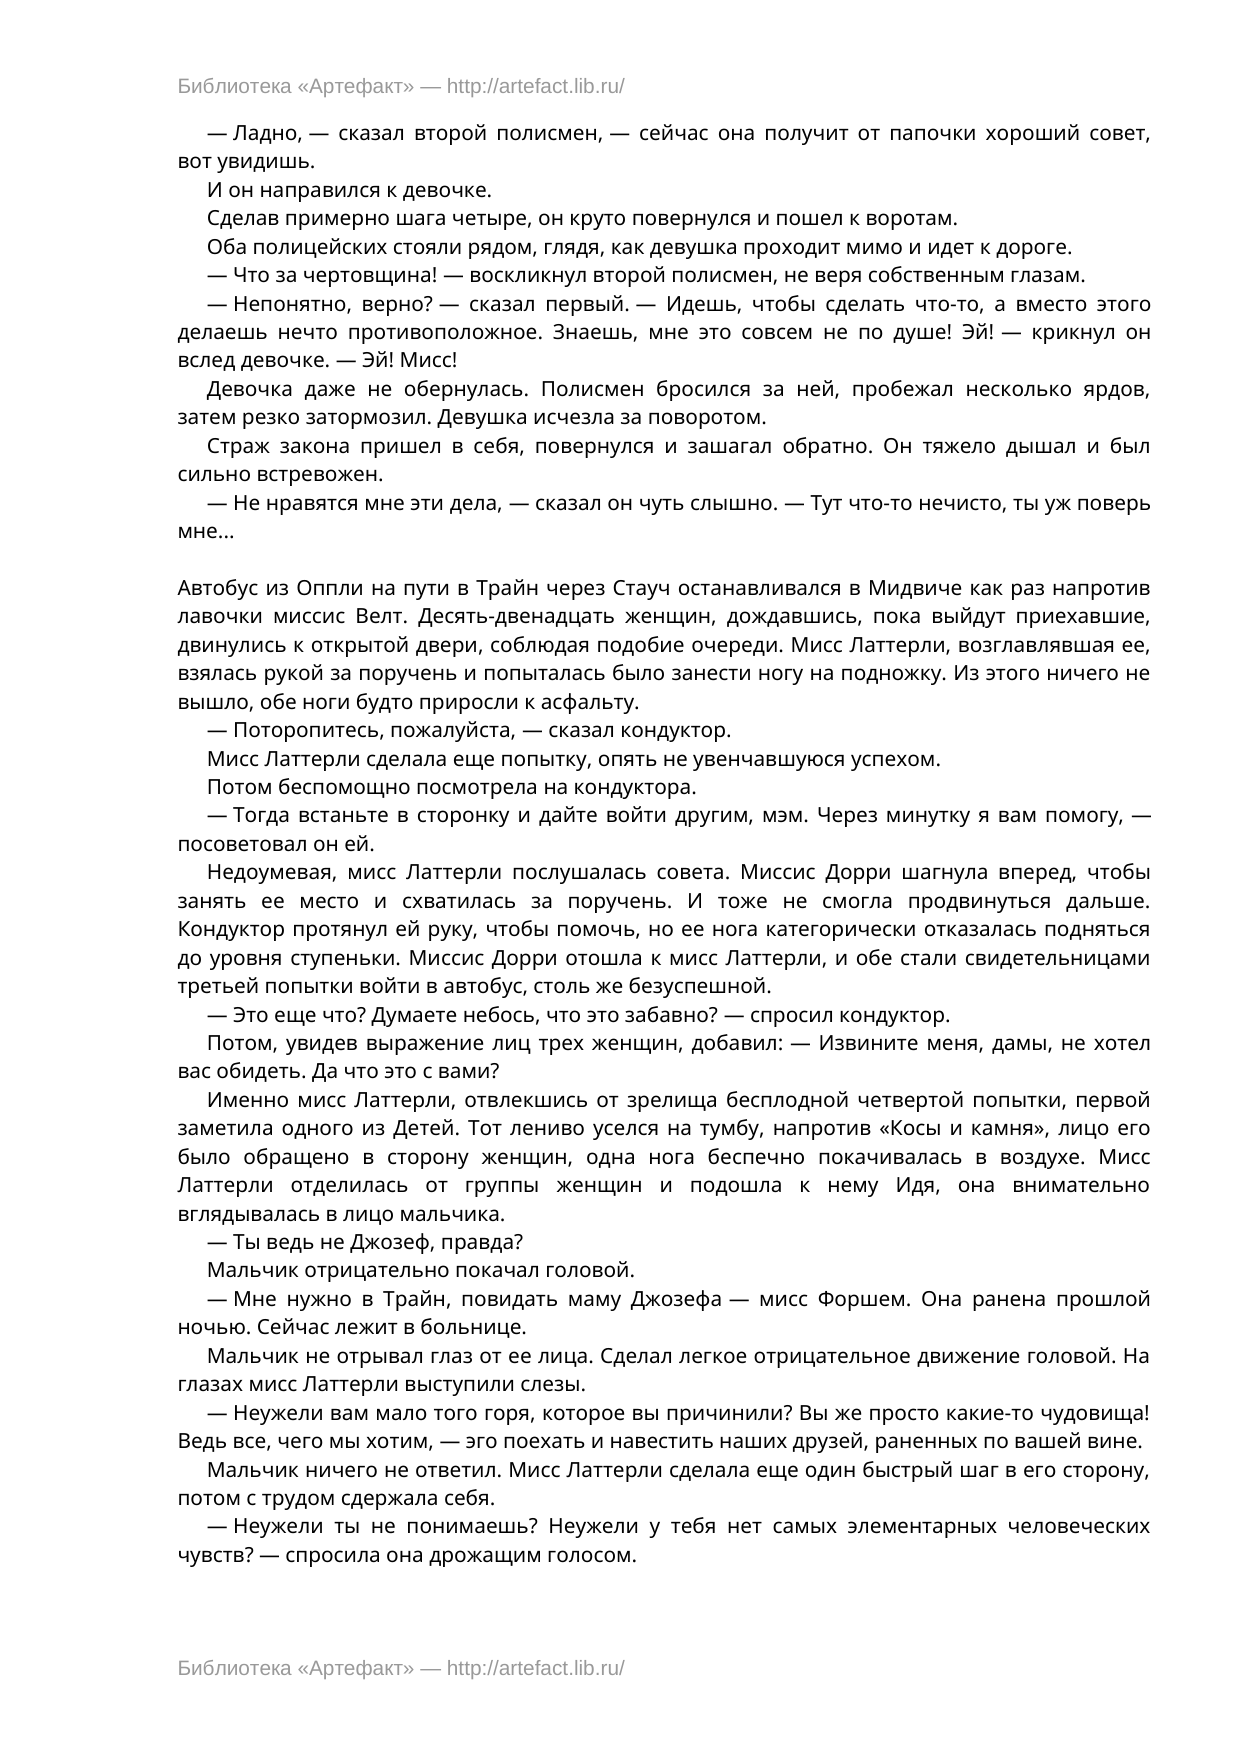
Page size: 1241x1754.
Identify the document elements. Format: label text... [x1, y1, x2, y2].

text — Что за чертовщина! — воскликнул второй полисмен, не веря собственным глазам. [177, 260, 1152, 289]
text Оба полицейских стояли рядом, глядя, как девушка проходит мимо и идет к дороге. [177, 232, 1152, 260]
text Мальчик ничего не ответил. Мисс Латтерли сделала еще один быстрый шаг в его сторону, потом с трудом сдержала себя. [177, 1455, 1152, 1512]
text — Это еще что? Думаете небось, что это забавно? — спросил кондуктор. [177, 1000, 1152, 1028]
text — Непонятно, верно? — сказал первый. — Идешь, чтобы сделать что-то, а вместо этого делаешь нечто противоположное. Знаешь, мне это совсем не по душе! Эй! — крикнул он вслед девочке. — Эй! Мисс! [177, 289, 1152, 374]
text Страж закона пришел в себя, повернулся и зашагал обратно. Он тяжело дышал и был сильно встревожен. [177, 431, 1152, 488]
text — Ладно, — сказал второй полисмен, — сейчас она получит от папочки хороший совет, вот увидишь. [177, 118, 1152, 175]
text Сделав примерно шага четыре, он круто повернулся и пошел к воротам. [177, 203, 1152, 232]
text — Поторопитесь, пожалуйста, — сказал кондуктор. [177, 715, 1152, 744]
text И он направился к девочке. [177, 175, 1152, 203]
text Мальчик не отрывал глаз от ее лица. Сделал легкое отрицательное движение головой. На глазах мисс Латтерли выступили слезы. [177, 1341, 1152, 1398]
text — Неужели вам мало того горя, которое вы причинили? Вы же просто какие-то чудовища! Ведь все, чего мы хотим, — эго поехать и навестить наших друзей, раненных по вашей вине. [177, 1398, 1152, 1455]
text Недоумевая, мисс Латтерли послушалась совета. Миссис Дорри шагнула вперед, чтобы занять ее место и схватилась за поручень. И тоже не смогла продвинуться дальше. Кондуктор протянул ей руку, чтобы помочь, но ее нога категорически отказалась подняться до уровня ступеньки. Миссис Дорри отошла к мисс Латтерли, и обе стали свидетельницами третьей попытки войти в автобус, столь же безуспешной. [177, 857, 1152, 1000]
text — Тогда встаньте в сторонку и дайте войти другим, мэм. Через минутку я вам помогу, — посоветовал он ей. [177, 801, 1152, 857]
text Потом, увидев выражение лиц трех женщин, добавил: — Извините меня, дамы, не хотел вас обидеть. Да что это с вами? [177, 1028, 1152, 1085]
text Мальчик отрицательно покачал головой. [177, 1256, 1152, 1284]
text — Мне нужно в Трайн, повидать маму Джозефа — мисс Форшем. Она ранена прошлой ночью. Сейчас лежит в больнице. [177, 1284, 1152, 1341]
text — Неужели ты не понимаешь? Неужели у тебя нет самых элементарных человеческих чувств? — спросила она дрожащим голосом. [177, 1512, 1152, 1568]
text Именно мисс Латтерли, отвлекшись от зрелища бесплодной четвертой попытки, первой заметила одного из Детей. Тот лениво уселся на тумбу, напротив «Косы и камня», лицо его было обращено в сторону женщин, одна нога беспечно покачивалась в воздухе. Мисс Латтерли отделилась от группы женщин и подошла к нему Идя, она внимательно вглядывалась в лицо мальчика. [177, 1085, 1152, 1227]
text — Ты ведь не Джозеф, правда? [177, 1227, 1152, 1256]
text Девочка даже не обернулась. Полисмен бросился за ней, пробежал несколько ярдов, затем резко затормозил. Девушка исчезла за поворотом. [177, 374, 1152, 431]
text — Не нравятся мне эти дела, — сказал он чуть слышно. — Тут что-то нечисто, ты уж поверь мне... Автобус из Оппли на пути в Трайн через Стауч останавливался в Мидвиче как раз напротив лавочки миссис Велт. Десять-двенадцать женщин, дождавшись, пока выйдут приехавшие, двинулись к открытой двери, соблюдая подобие очереди. Мисс Латтерли, возглавлявшая ее, взялась рукой за поручень и попыталась было занести ногу на подножку. Из этого ничего не вышло, обе ноги будто приросли к асфальту. [177, 488, 1152, 715]
text Мисс Латтерли сделала еще попытку, опять не увенчавшуюся успехом. [177, 744, 1152, 772]
text Потом беспомощно посмотрела на кондуктора. [177, 772, 1152, 801]
